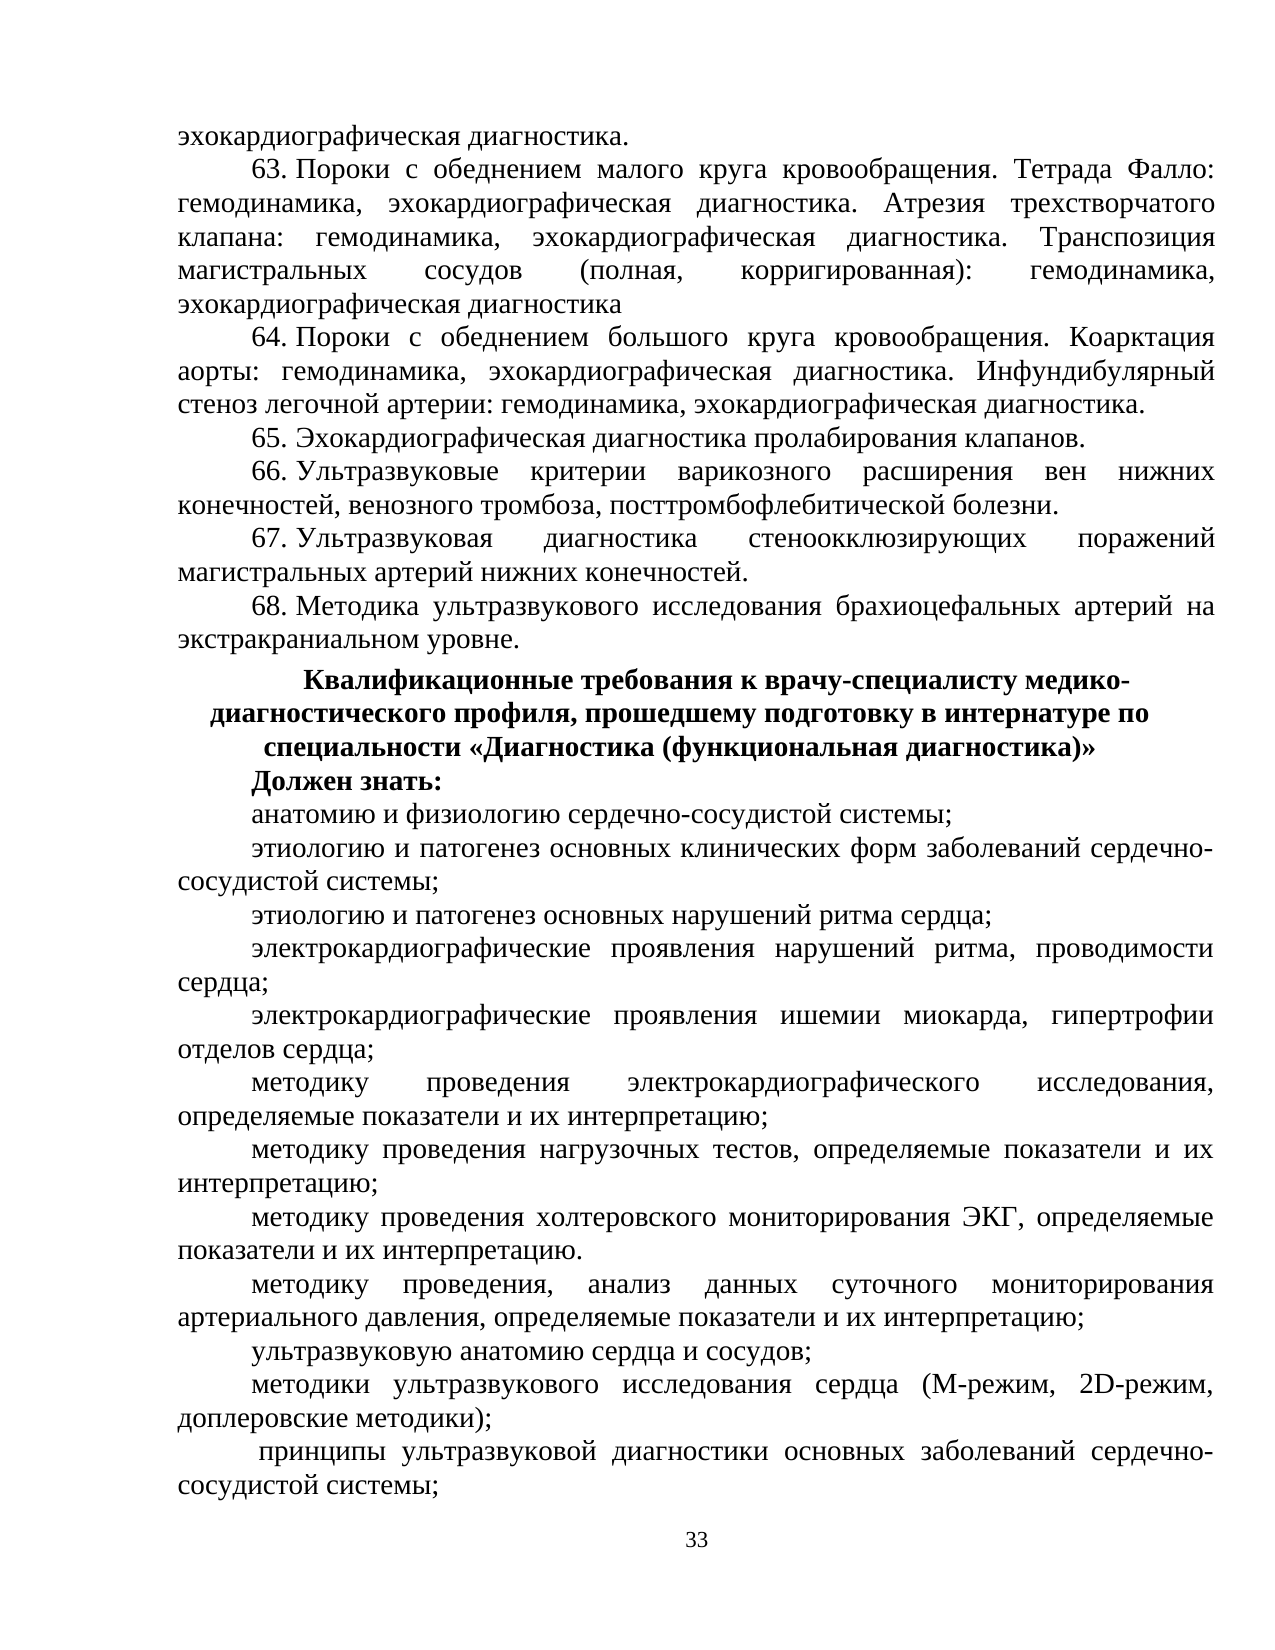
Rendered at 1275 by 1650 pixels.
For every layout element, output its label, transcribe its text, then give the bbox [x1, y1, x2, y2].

subtitle Квалификационные требования к врачу-специалисту медико-диагностического профиля, прошедшему подготовку в интернатуре по специальности «Диагностика (функциональная диагностика)» [177, 662, 1183, 763]
text методики ультразвукового исследования сердца (М-режим, 2D-режим, доплеровские методики); [177, 1366, 1214, 1433]
text методику проведения холтеровского мониторирования ЭКГ, определяемые показатели и их интерпретацию. [177, 1199, 1214, 1266]
text Должен знать: [177, 763, 1216, 796]
text ультразвуковую анатомию сердца и сосудов; [177, 1333, 1214, 1366]
text электрокардиографические проявления нарушений ритма, проводимости сердца; [177, 930, 1214, 997]
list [177, 118, 1216, 152]
list Пороки с обеднением малого круга кровообращения. Тетрада Фалло: гемодинамика, эхокардиографическая диагностика. Атрезия трехстворчатого клапана: гемодинамика, эхокардиографическая диагностика. Транспозиция магистральных сосудов (полная, корригированная): гемодинамика, эхокардиографическая диагностика [177, 152, 1216, 319]
list Методика ультразвукового исследования брахиоцефальных артерий на экстракраниальном уровне. [177, 588, 1216, 655]
list Пороки с обеднением большого круга кровообращения. Коарктация аорты: гемодинамика, эхокардиографическая диагностика. Инфундибулярный стеноз легочной артерии: гемодинамика, эхокардиографическая диагностика. [177, 319, 1216, 420]
text методику проведения электрокардиографического исследования, определяемые показатели и их интерпретацию; [177, 1064, 1214, 1132]
text анатомию и физиологию сердечно-сосудистой системы; [177, 796, 1214, 830]
text методику проведения нагрузочных тестов, определяемые показатели и их интерпретацию; [177, 1132, 1214, 1199]
text методику проведения, анализ данных суточного мониторирования артериального давления, определяемые показатели и их интерпретацию; [177, 1266, 1214, 1333]
text этиологию и патогенез основных клинических форм заболеваний сердечно-сосудистой системы; [177, 830, 1214, 897]
text принципы ультразвуковой диагностики основных заболеваний сердечно-сосудистой системы; [177, 1433, 1214, 1501]
text этиологию и патогенез основных нарушений ритма сердца; [177, 897, 1214, 930]
text электрокардиографические проявления ишемии миокарда, гипертрофии отделов сердца; [177, 997, 1214, 1064]
list Эхокардиографическая диагностика пролабирования клапанов. [177, 420, 1216, 453]
list Ультразвуковые критерии варикозного расширения вен нижних конечностей, венозного тромбоза, посттромбофлебитической болезни. [177, 453, 1216, 521]
list Ультразвуковая диагностика стеноокклюзирующих поражений магистральных артерий нижних конечностей. [177, 521, 1216, 588]
